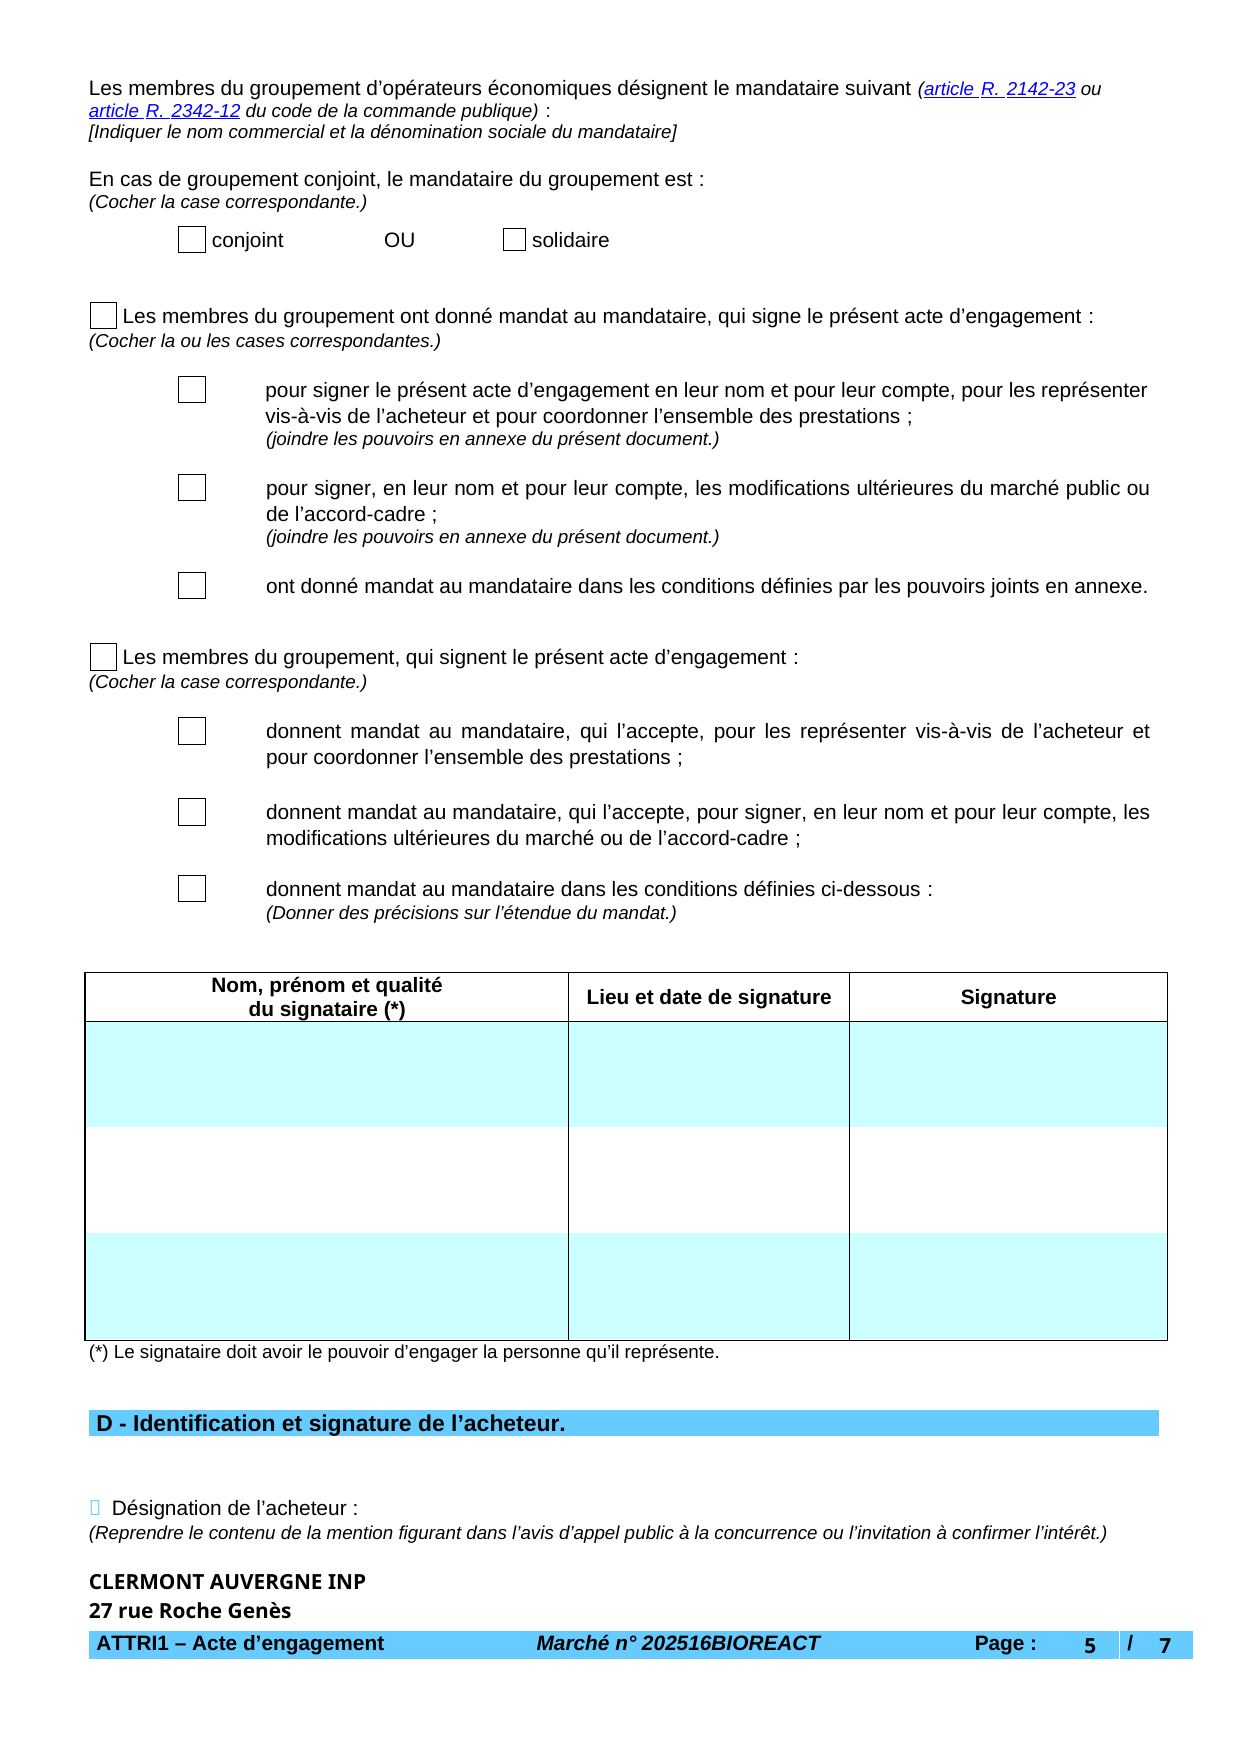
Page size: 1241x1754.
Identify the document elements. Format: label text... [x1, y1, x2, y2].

table_cell [569, 1022, 849, 1127]
table_cell [850, 1127, 1167, 1233]
text donnent mandat au mandataire, qui l’accepte, pour signer, en leur nom et pour leur compte, les modifications ultérieures du marché ou de l’accord-cadre ; [177, 797, 1152, 850]
text (Cocher la case correspondante.) [89, 671, 1152, 692]
table_header Lieu et date de signature [569, 973, 849, 1021]
text Les membres du groupement ont donné mandat au mandataire, qui signe le présent acte d’engagement : [89, 301, 1152, 329]
text En cas de groupement conjoint, le mandataire du groupement est : [89, 167, 1152, 191]
text pour signer, en leur nom et pour leur compte, les modifications ultérieures du marché public ou de l’accord-cadre ; [177, 473, 1152, 525]
text conjoint OU solidaire [89, 225, 1152, 253]
text (*) Le signataire doit avoir le pouvoir d’engager la personne qu’il représente. [89, 1341, 1152, 1362]
table_cell [850, 1233, 1167, 1339]
subtitle (Reprendre le contenu de la mention figurant dans l’avis d’appel public à la concurrence ou l’invitation à confirmer l’intérêt.) [89, 1522, 1152, 1543]
table_header Signature [850, 973, 1167, 1021]
table_cell [86, 1127, 568, 1233]
table_cell [850, 1022, 1167, 1127]
text (joindre les pouvoirs en annexe du présent document.) [89, 427, 1152, 449]
table_cell [569, 1233, 849, 1339]
text (Cocher la ou les cases correspondantes.) [89, 329, 1152, 351]
text (Donner des précisions sur l’étendue du mandat.) [118, 902, 1152, 924]
table_cell [86, 1022, 568, 1127]
text donnent mandat au mandataire, qui l’accepte, pour les représenter vis-à-vis de l’acheteur et pour coordonner l’ensemble des prestations ; [177, 716, 1152, 769]
text Les membres du groupement d’opérateurs économiques désignent le mandataire suivant (article R. 2142-23 ou article R. 2342-12 du code de la commande publique) : [89, 76, 1152, 121]
text (Cocher la case correspondante.) [89, 191, 1152, 212]
text pour signer le présent acte d’engagement en leur nom et pour leur compte, pour les représenter vis-à-vis de l’acheteur et pour coordonner l’ensemble des prestations ; [89, 375, 1152, 427]
text 27 rue Roche Genès [89, 1596, 1152, 1624]
text [Indiquer le nom commercial et la dénomination sociale du mandataire] [89, 121, 1152, 143]
text ont donné mandat au mandataire dans les conditions définies par les pouvoirs joints en annexe. [118, 571, 1152, 599]
table_header Nom, prénom et qualité du signataire (*) [86, 973, 568, 1021]
text donnent mandat au mandataire dans les conditions définies ci-dessous : [118, 874, 1152, 902]
text CLERMONT AUVERGNE INP [89, 1567, 1152, 1596]
table_header D - Identification et signature de l’acheteur. [89, 1410, 1159, 1436]
text (joindre les pouvoirs en annexe du présent document.) [89, 525, 1152, 547]
text Les membres du groupement, qui signent le présent acte d’engagement : [89, 642, 1152, 671]
table_cell [86, 1233, 568, 1339]
table_cell [569, 1127, 849, 1233]
subtitle  Désignation de l’acheteur : [89, 1493, 1152, 1522]
